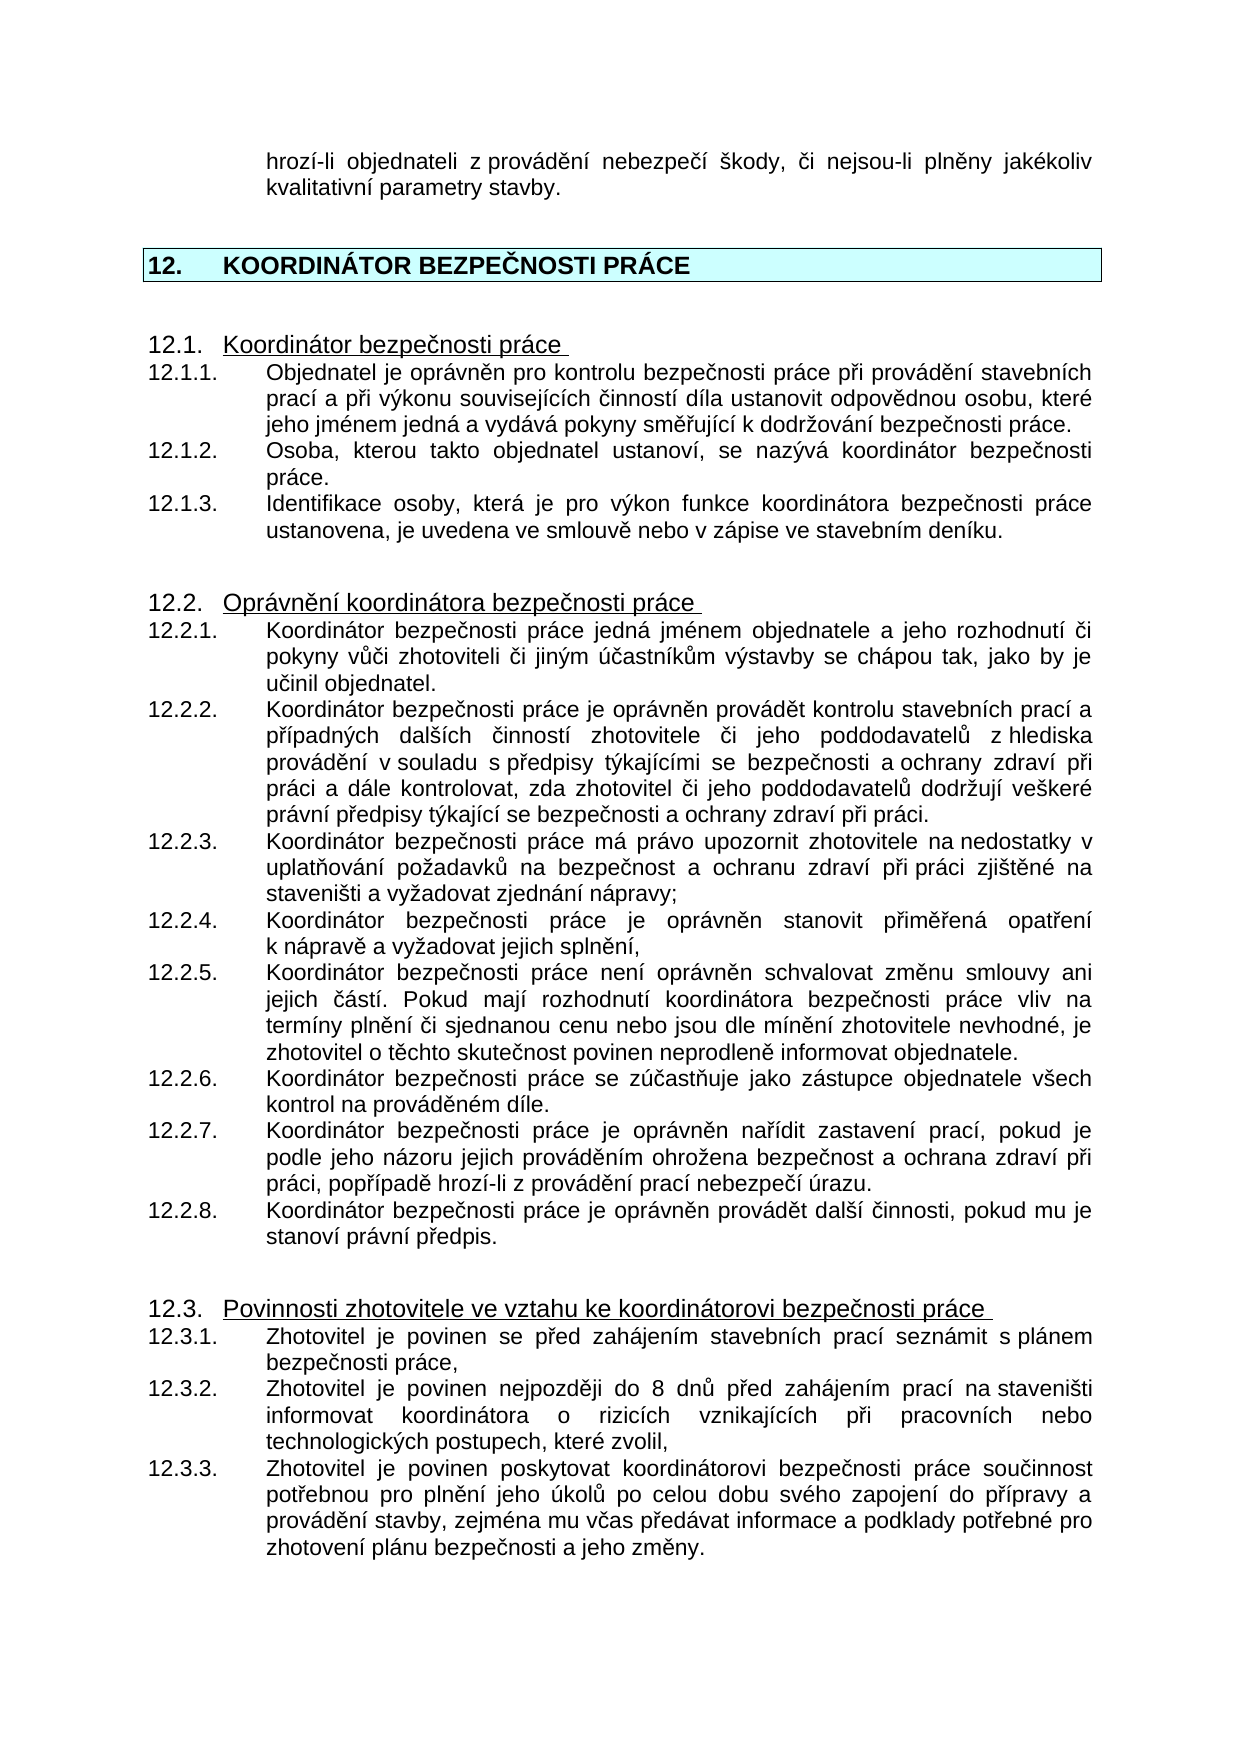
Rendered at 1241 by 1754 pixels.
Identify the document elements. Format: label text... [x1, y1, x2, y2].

list Koordinátor bezpečnosti práce je oprávněn stanovit přiměřená opatření k nápravě a vyžadovat jejich splnění, [148, 907, 1093, 959]
list Oprávnění koordinátora bezpečnosti práce [148, 588, 1093, 617]
list Koordinátor bezpečnosti práce má právo upozornit zhotovitele na nedostatky v uplatňování požadavků na bezpečnost a ochranu zdraví při práci zjištěné na staveništi a vyžadovat zjednání nápravy; [148, 828, 1093, 907]
text koordinátor bezpečnosti práce [144, 249, 1101, 281]
list Koordinátor bezpečnosti práce není oprávněn schvalovat změnu smlouvy ani jejich částí. Pokud mají rozhodnutí koordinátora bezpečnosti práce vliv na termíny plnění či sjednanou cenu nebo jsou dle mínění zhotovitele nevhodné, je zhotovitel o těchto skutečnost povinen neprodleně informovat objednatele. [148, 959, 1093, 1065]
list Koordinátor bezpečnosti práce je oprávněn provádět další činnosti, pokud mu je stanoví právní předpis. [148, 1197, 1093, 1249]
list Koordinátor bezpečnosti práce se zúčastňuje jako zástupce objednatele všech kontrol na prováděném díle. [148, 1065, 1093, 1117]
list Povinnosti zhotovitele ve vztahu ke koordinátorovi bezpečnosti práce [148, 1294, 1093, 1323]
list Koordinátor bezpečnosti práce je oprávněn nařídit zastavení prací, pokud je podle jeho názoru jejich prováděním ohrožena bezpečnost a ochrana zdraví při práci, popřípadě hrozí-li z provádění prací nebezpečí úrazu. [148, 1117, 1093, 1197]
list Koordinátor bezpečnosti práce je oprávněn provádět kontrolu stavebních prací a případných dalších činností zhotovitele či jeho poddodavatelů z hlediska provádění v souladu s předpisy týkajícími se bezpečnosti a ochrany zdraví při práci a dále kontrolovat, zda zhotovitel či jeho poddodavatelů dodržují veškeré právní předpisy týkající se bezpečnosti a ochrany zdraví při práci. [148, 696, 1093, 828]
list Objednatel je oprávněn pro kontrolu bezpečnosti práce při provádění stavebních prací a při výkonu souvisejících činností díla ustanovit odpovědnou osobu, které jeho jménem jedná a vydává pokyny směřující k dodržování bezpečnosti práce. [148, 358, 1093, 437]
list Zhotovitel je povinen se před zahájením stavebních prací seznámit s plánem bezpečnosti práce, [148, 1323, 1093, 1375]
list Koordinátor bezpečnosti práce [148, 330, 1093, 358]
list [148, 148, 1093, 200]
list Koordinátor bezpečnosti práce jedná jménem objednatele a jeho rozhodnutí či pokyny vůči zhotoviteli či jiným účastníkům výstavby se chápou tak, jako by je učinil objednatel. [148, 617, 1093, 696]
list Identifikace osoby, která je pro výkon funkce koordinátora bezpečnosti práce ustanovena, je uvedena ve smlouvě nebo v zápise ve stavebním deníku. [148, 490, 1093, 543]
list Zhotovitel je povinen nejpozději do 8 dnů před zahájením prací na staveništi informovat koordinátora o rizicích vznikajících při pracovních nebo technologických postupech, které zvolil, [148, 1375, 1093, 1454]
list Osoba, kterou takto objednatel ustanoví, se nazývá koordinátor bezpečnosti práce. [148, 437, 1093, 490]
list Zhotovitel je povinen poskytovat koordinátorovi bezpečnosti práce součinnost potřebnou pro plnění jeho úkolů po celou dobu svého zapojení do přípravy a provádění stavby, zejména mu včas předávat informace a podklady potřebné pro zhotovení plánu bezpečnosti a jeho změny. [148, 1454, 1093, 1560]
